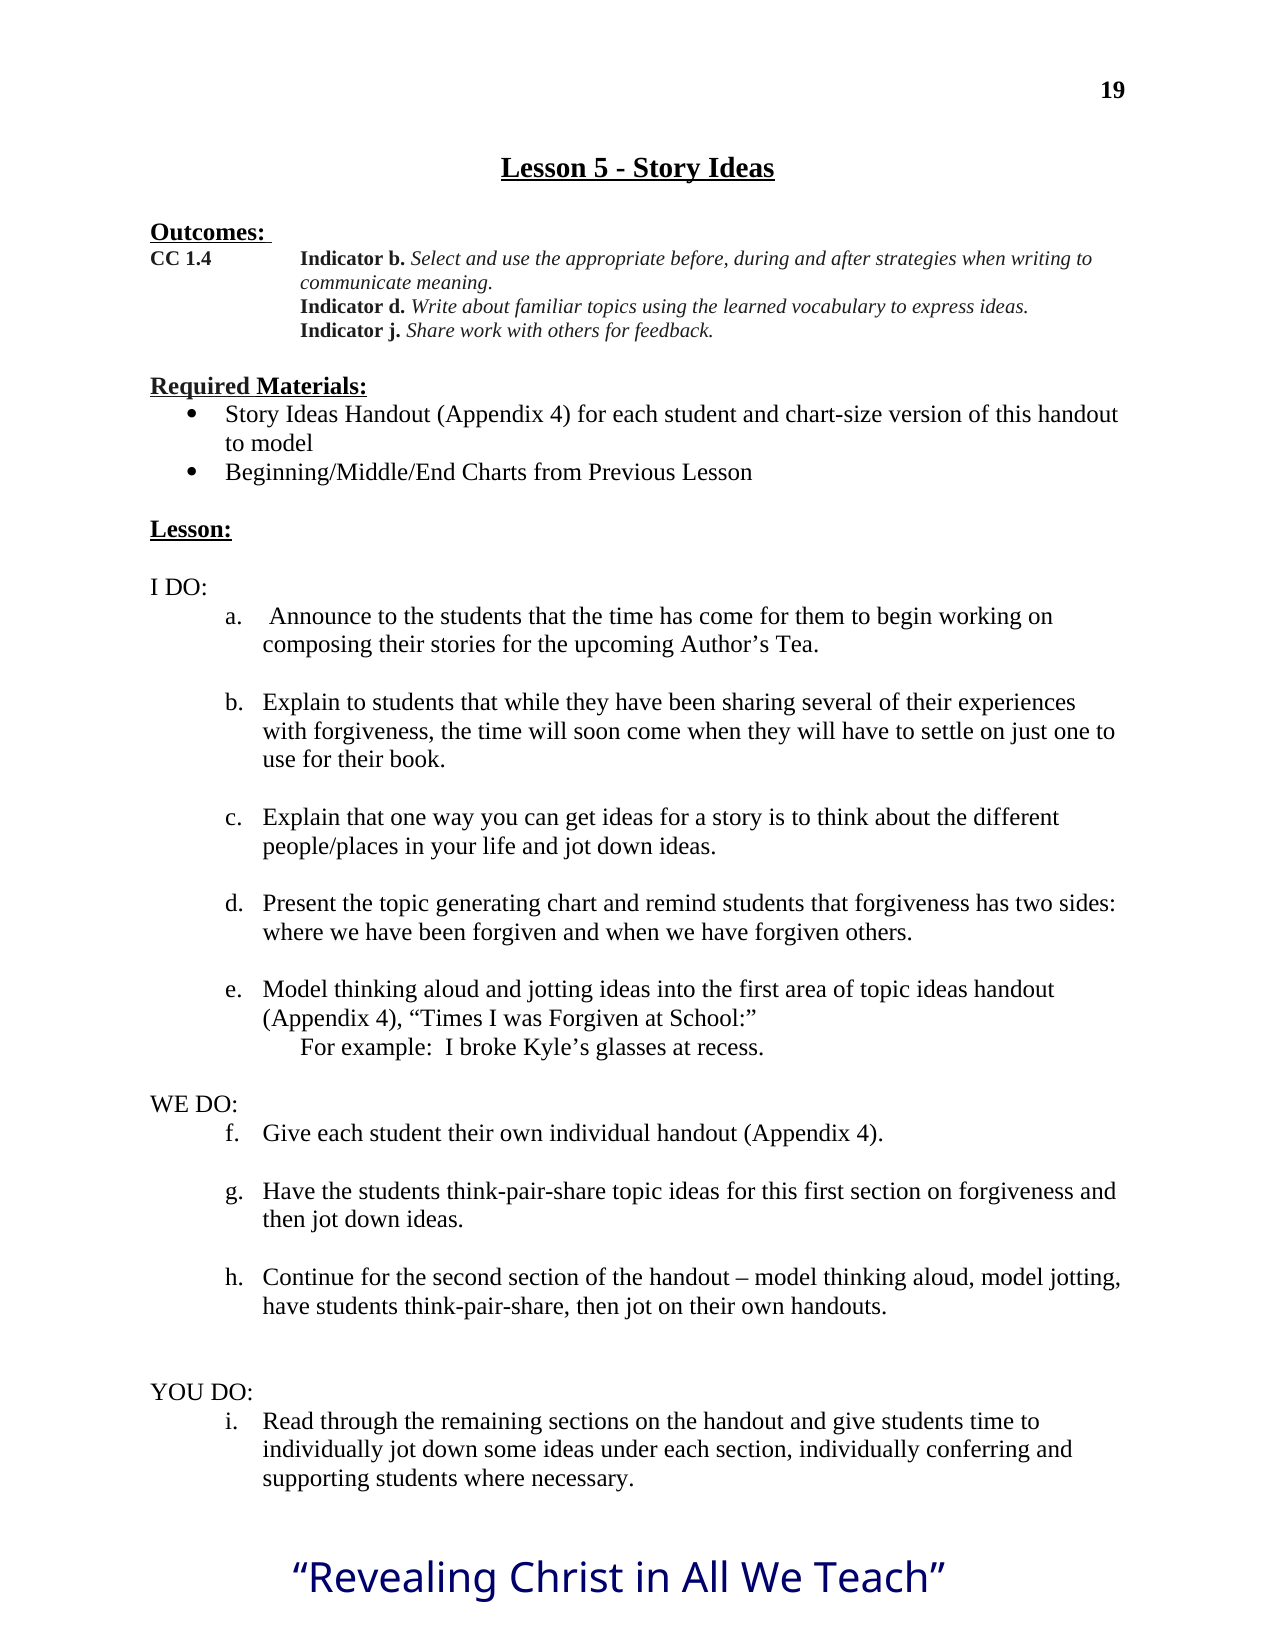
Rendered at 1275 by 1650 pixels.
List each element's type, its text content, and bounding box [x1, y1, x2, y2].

list Announce to the students that the time has come for them to begin working on composing their stories for the upcoming Author’s Tea. [225, 601, 1125, 658]
list Read through the remaining sections on the handout and give students time to individually jot down some ideas under each section, individually conferring and supporting students where necessary. [225, 1406, 1125, 1492]
list Model thinking aloud and jotting ideas into the first area of topic ideas handout (Appendix 4), “Times I was Forgiven at School:” [225, 974, 1125, 1032]
list Continue for the second section of the handout – model thinking aloud, model jotting, have students think-pair-share, then jot on their own handouts. [225, 1262, 1125, 1319]
list Explain that one way you can get ideas for a story is to think about the different people/places in your life and jot down ideas. [225, 802, 1125, 859]
text Required Materials: [150, 371, 1125, 399]
text CC 1.4 Indicator b. Select and use the appropriate before, during and after strategies when writing to communicate meaning. [150, 246, 1125, 294]
text Lesson: [150, 514, 1125, 543]
list Give each student their own individual handout (Appendix 4). [225, 1118, 1125, 1147]
text YOU DO: [150, 1377, 1125, 1406]
text WE DO: [150, 1089, 1125, 1118]
list Beginning/Middle/End Charts from Previous Lesson [187, 457, 1125, 486]
text Indicator d. Write about familiar topics using the learned vocabulary to express ideas. [150, 294, 1125, 318]
list Have the students think-pair-share topic ideas for this first section on forgiveness and then jot down ideas. [225, 1176, 1125, 1233]
text Lesson 5 - Story Ideas [150, 150, 1125, 183]
text Outcomes: [150, 217, 1125, 246]
text Indicator j. Share work with others for feedback. [150, 318, 1125, 342]
list Story Ideas Handout (Appendix 4) for each student and chart-size version of this handout to model [187, 399, 1125, 457]
text For example: I broke Kyle’s glasses at recess. [225, 1032, 1125, 1061]
text I DO: [150, 572, 1125, 601]
list Present the topic generating chart and remind students that forgiveness has two sides: where we have been forgiven and when we have forgiven others. [225, 888, 1125, 946]
list Explain to students that while they have been sharing several of their experiences with forgiveness, the time will soon come when they will have to settle on just one to use for their book. [225, 687, 1125, 773]
